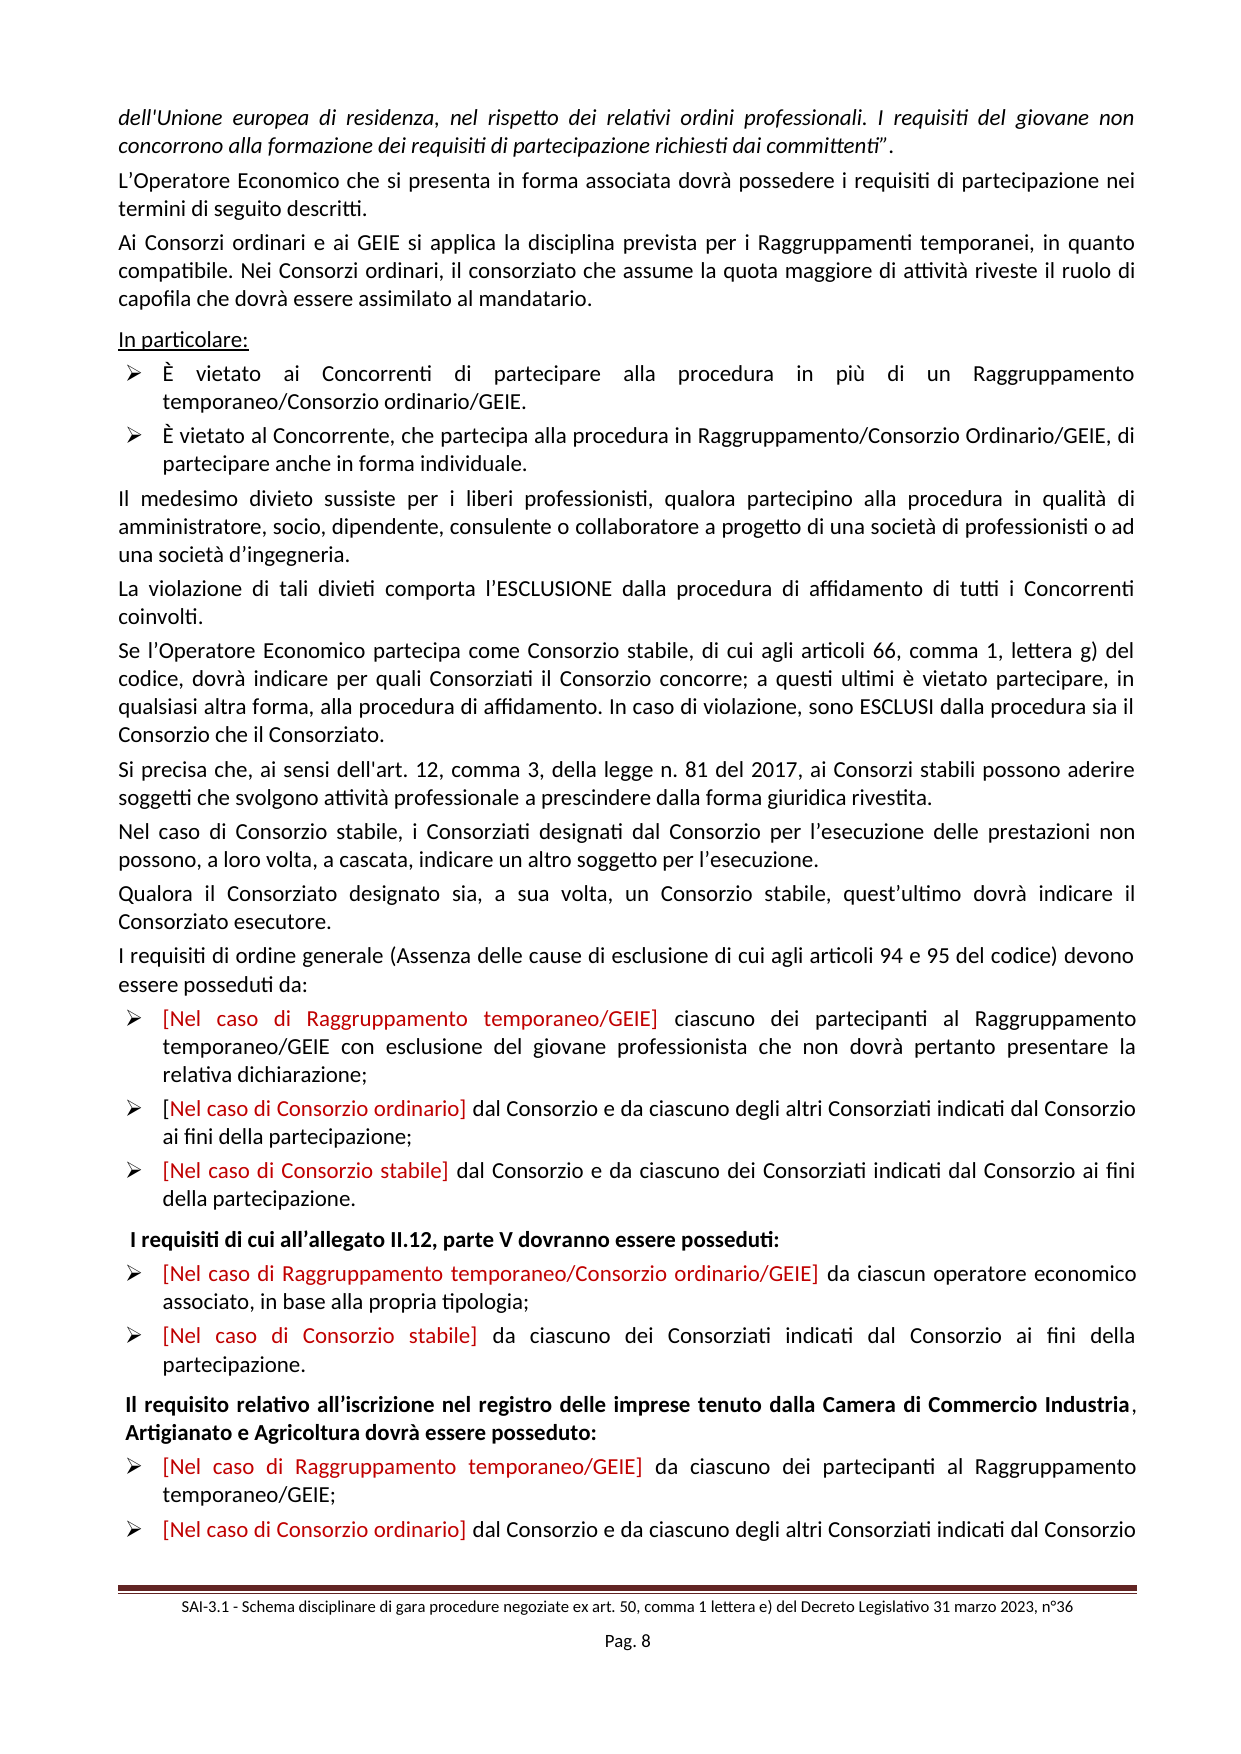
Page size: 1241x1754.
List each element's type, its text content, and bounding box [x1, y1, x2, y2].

list Il requisito relativo all’iscrizione nel registro delle imprese tenuto dalla Camera di Commercio Industria, Artigianato e Agricoltura dovrà essere posseduto: [125, 1390, 1137, 1446]
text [118, 103, 1137, 160]
list [Nel caso di Raggruppamento temporaneo/GEIE] da ciascuno dei partecipanti al Raggruppamento temporaneo/GEIE; [125, 1452, 1137, 1508]
text Qualora il Consorziato designato sia, a sua volta, un Consorzio stabile, quest’ultimo dovrà indicare il Consorziato esecutore. [118, 879, 1137, 935]
text Si precisa che, ai sensi dell'art. 12, comma 3, della legge n. 81 del 2017, ai Consorzi stabili possono aderire soggetti che svolgono attività professionale a prescindere dalla forma giuridica rivestita. [118, 755, 1137, 811]
text In particolare: [118, 325, 1137, 353]
list È vietato al Concorrente, che partecipa alla procedura in Raggruppamento/Consorzio Ordinario/GEIE, di partecipare anche in forma individuale. [125, 422, 1137, 478]
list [125, 1515, 1137, 1543]
list [Nel caso di Consorzio ordinario] dal Consorzio e da ciascuno degli altri Consorziati indicati dal Consorzio ai fini della partecipazione; [125, 1094, 1137, 1150]
text I requisiti di ordine generale (Assenza delle cause di esclusione di cui agli articoli 94 e 95 del codice) devono essere posseduti da: [118, 942, 1137, 998]
text Se l’Operatore Economico partecipa come Consorzio stabile, di cui agli articoli 66, comma 1, lettera g) del codice, dovrà indicare per quali Consorziati il Consorzio concorre; a questi ultimi è vietato partecipare, in qualsiasi altra forma, alla procedura di affidamento. In caso di violazione, sono ESCLUSI dalla procedura sia il Consorzio che il Consorziato. [118, 636, 1137, 748]
text L’Operatore Economico che si presenta in forma associata dovrà possedere i requisiti di partecipazione nei termini di seguito descritti. [118, 166, 1137, 222]
text I requisiti di cui all’allegato II.12, parte V dovranno essere posseduti: [130, 1225, 1137, 1253]
list [Nel caso di Raggruppamento temporaneo/GEIE] ciascuno dei partecipanti al Raggruppamento temporaneo/GEIE con esclusione del giovane professionista che non dovrà pertanto presentare la relativa dichiarazione; [125, 1004, 1137, 1088]
list [Nel caso di Raggruppamento temporaneo/Consorzio ordinario/GEIE] da ciascun operatore economico associato, in base alla propria tipologia; [125, 1259, 1137, 1315]
text Ai Consorzi ordinari e ai GEIE si applica la disciplina prevista per i Raggruppamenti temporanei, in quanto compatibile. Nei Consorzi ordinari, il consorziato che assume la quota maggiore di attività riveste il ruolo di capofila che dovrà essere assimilato al mandatario. [118, 228, 1137, 312]
text Il medesimo divieto sussiste per i liberi professionisti, qualora partecipino alla procedura in qualità di amministratore, socio, dipendente, consulente o collaboratore a progetto di una società di professionisti o ad una società d’ingegneria. [118, 484, 1137, 568]
list È vietato ai Concorrenti di partecipare alla procedura in più di un Raggruppamento temporaneo/Consorzio ordinario/GEIE. [125, 359, 1137, 415]
text Nel caso di Consorzio stabile, i Consorziati designati dal Consorzio per l’esecuzione delle prestazioni non possono, a loro volta, a cascata, indicare un altro soggetto per l’esecuzione. [118, 817, 1137, 873]
list [Nel caso di Consorzio stabile] dal Consorzio e da ciascuno dei Consorziati indicati dal Consorzio ai fini della partecipazione. [125, 1157, 1137, 1213]
list [Nel caso di Consorzio stabile] da ciascuno dei Consorziati indicati dal Consorzio ai fini della partecipazione. [125, 1322, 1137, 1378]
text La violazione di tali divieti comporta l’ESCLUSIONE dalla procedura di affidamento di tutti i Concorrenti coinvolti. [118, 574, 1137, 630]
